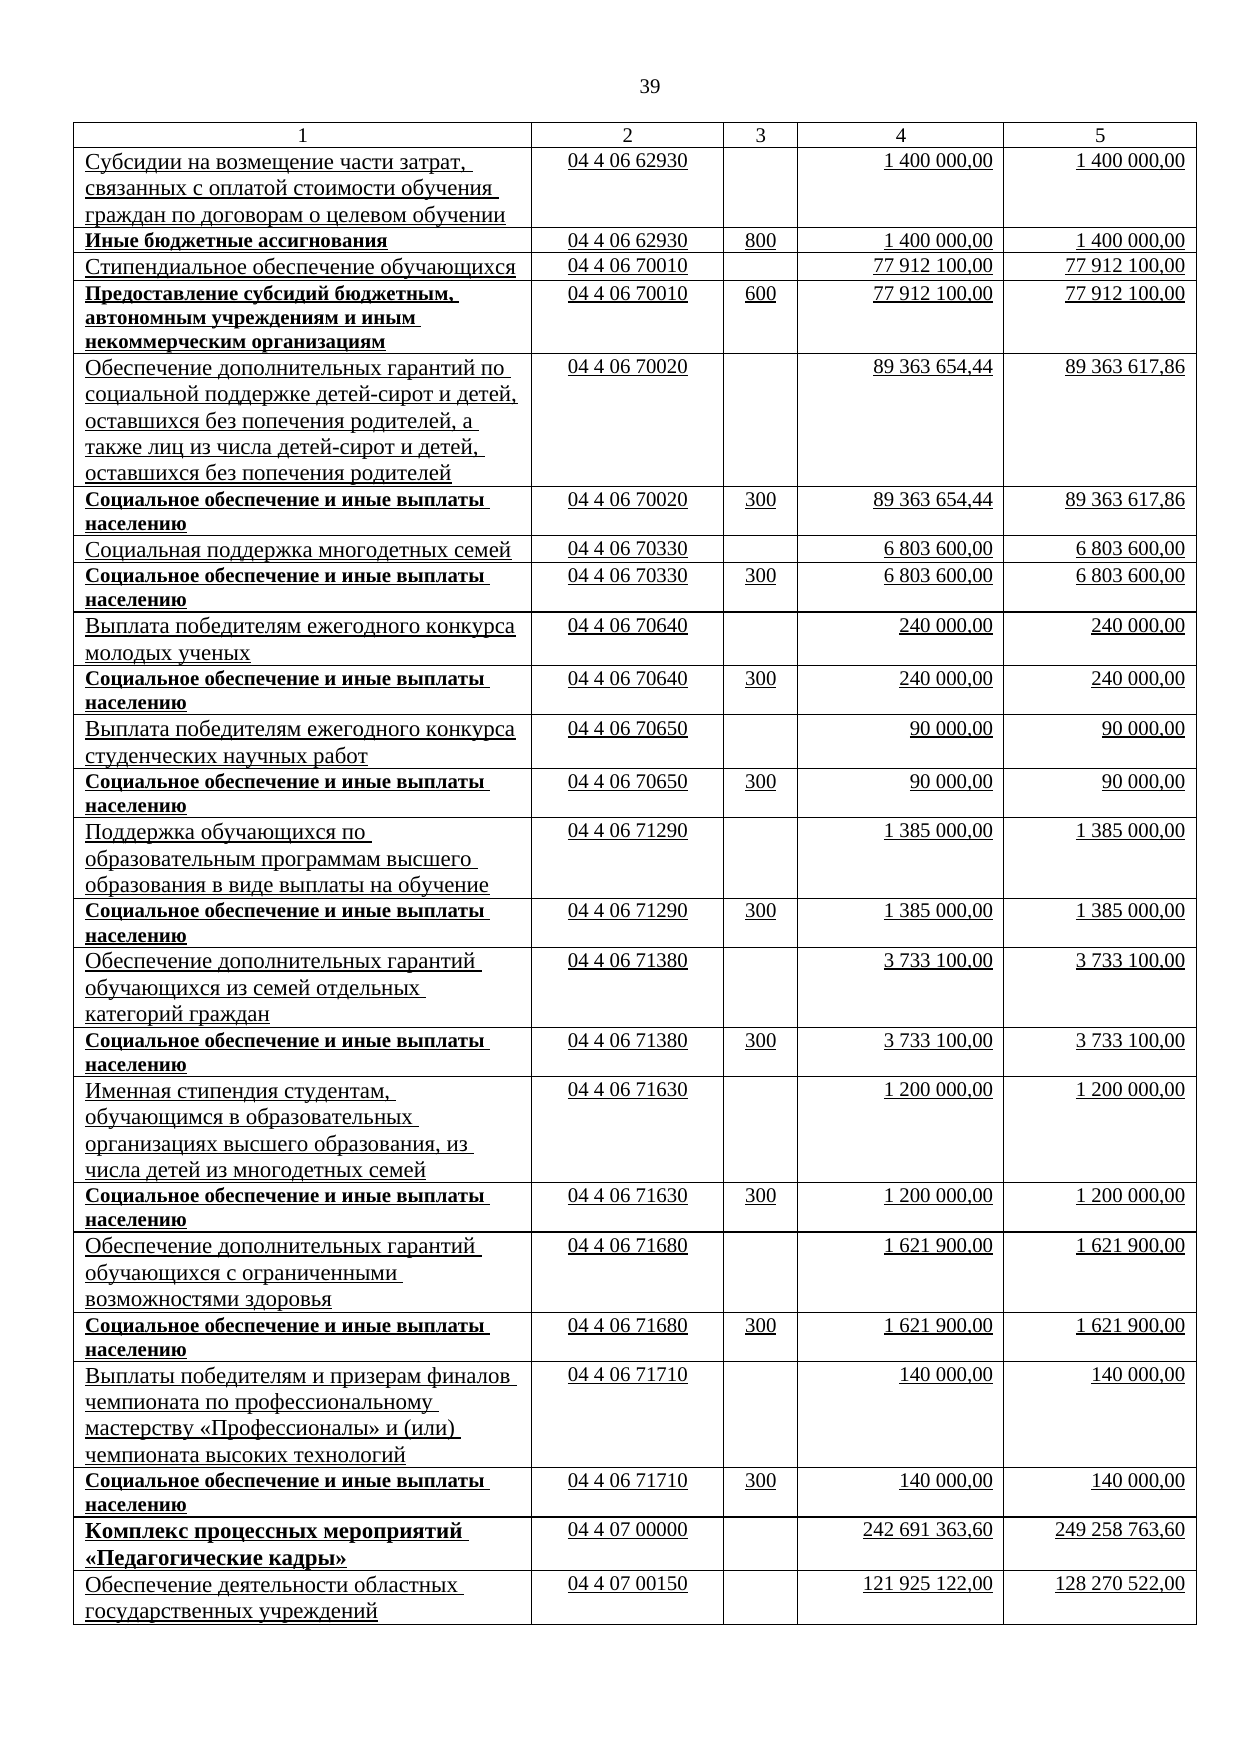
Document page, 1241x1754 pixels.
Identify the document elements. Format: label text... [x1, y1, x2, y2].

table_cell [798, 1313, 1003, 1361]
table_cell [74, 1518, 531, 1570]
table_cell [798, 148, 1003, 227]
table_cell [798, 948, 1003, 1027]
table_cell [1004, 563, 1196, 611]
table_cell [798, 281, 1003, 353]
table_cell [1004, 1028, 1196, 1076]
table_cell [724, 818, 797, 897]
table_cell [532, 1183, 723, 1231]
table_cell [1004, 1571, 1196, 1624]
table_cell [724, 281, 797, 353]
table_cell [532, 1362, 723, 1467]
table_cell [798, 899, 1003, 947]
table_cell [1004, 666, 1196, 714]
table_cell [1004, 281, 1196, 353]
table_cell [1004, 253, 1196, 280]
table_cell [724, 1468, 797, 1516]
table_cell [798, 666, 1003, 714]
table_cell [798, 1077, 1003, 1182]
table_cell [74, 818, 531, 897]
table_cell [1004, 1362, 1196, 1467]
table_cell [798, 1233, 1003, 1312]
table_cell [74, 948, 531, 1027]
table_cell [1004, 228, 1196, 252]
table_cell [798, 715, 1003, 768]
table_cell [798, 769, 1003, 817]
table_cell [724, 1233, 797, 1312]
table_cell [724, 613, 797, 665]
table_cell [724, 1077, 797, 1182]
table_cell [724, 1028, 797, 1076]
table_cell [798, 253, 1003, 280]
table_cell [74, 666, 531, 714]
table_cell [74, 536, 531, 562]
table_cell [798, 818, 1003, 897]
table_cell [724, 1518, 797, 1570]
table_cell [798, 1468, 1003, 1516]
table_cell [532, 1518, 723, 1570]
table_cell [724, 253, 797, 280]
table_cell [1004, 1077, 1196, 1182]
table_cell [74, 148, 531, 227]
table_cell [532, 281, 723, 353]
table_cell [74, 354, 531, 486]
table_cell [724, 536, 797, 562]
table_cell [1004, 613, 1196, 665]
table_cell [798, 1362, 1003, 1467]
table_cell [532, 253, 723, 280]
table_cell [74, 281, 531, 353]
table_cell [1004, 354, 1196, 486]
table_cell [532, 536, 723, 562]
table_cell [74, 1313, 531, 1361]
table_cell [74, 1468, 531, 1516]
table_header 1 [74, 123, 531, 147]
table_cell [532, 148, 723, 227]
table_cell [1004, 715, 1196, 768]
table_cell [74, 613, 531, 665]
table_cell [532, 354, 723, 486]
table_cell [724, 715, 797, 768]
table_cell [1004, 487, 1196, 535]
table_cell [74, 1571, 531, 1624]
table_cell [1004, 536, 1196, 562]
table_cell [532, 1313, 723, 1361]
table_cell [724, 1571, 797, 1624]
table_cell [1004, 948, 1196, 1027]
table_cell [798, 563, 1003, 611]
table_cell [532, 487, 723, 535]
table_header 2 [532, 123, 723, 147]
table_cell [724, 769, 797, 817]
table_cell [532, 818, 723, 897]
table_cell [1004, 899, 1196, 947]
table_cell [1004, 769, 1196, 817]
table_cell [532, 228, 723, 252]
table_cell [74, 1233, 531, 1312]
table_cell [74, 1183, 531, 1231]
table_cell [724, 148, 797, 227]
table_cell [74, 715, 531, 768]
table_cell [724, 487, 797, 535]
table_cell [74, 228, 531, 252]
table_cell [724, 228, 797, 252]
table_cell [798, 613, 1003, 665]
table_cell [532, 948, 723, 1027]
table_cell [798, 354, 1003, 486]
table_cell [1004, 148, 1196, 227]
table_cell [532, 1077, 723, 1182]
table_header 5 [1004, 123, 1196, 147]
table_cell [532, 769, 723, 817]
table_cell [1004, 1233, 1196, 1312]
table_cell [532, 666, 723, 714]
table_header 3 [724, 123, 797, 147]
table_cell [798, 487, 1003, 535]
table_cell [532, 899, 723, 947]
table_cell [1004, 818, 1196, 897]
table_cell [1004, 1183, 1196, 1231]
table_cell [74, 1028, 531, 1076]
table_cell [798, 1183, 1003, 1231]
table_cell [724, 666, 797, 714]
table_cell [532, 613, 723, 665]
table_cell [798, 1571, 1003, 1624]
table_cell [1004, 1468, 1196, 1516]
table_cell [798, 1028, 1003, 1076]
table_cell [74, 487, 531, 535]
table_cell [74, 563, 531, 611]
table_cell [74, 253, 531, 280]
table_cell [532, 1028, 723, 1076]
table_header 4 [798, 123, 1003, 147]
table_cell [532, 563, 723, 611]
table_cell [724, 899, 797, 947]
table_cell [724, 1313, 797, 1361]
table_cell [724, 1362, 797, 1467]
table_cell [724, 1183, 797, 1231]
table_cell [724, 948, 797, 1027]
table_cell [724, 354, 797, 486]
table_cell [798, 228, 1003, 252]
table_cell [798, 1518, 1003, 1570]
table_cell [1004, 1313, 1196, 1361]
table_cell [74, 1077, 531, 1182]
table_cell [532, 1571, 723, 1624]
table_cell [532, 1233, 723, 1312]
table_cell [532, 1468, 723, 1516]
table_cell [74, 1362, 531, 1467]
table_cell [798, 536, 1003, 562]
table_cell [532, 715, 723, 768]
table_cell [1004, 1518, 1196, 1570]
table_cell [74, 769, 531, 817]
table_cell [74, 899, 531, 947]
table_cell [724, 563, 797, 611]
